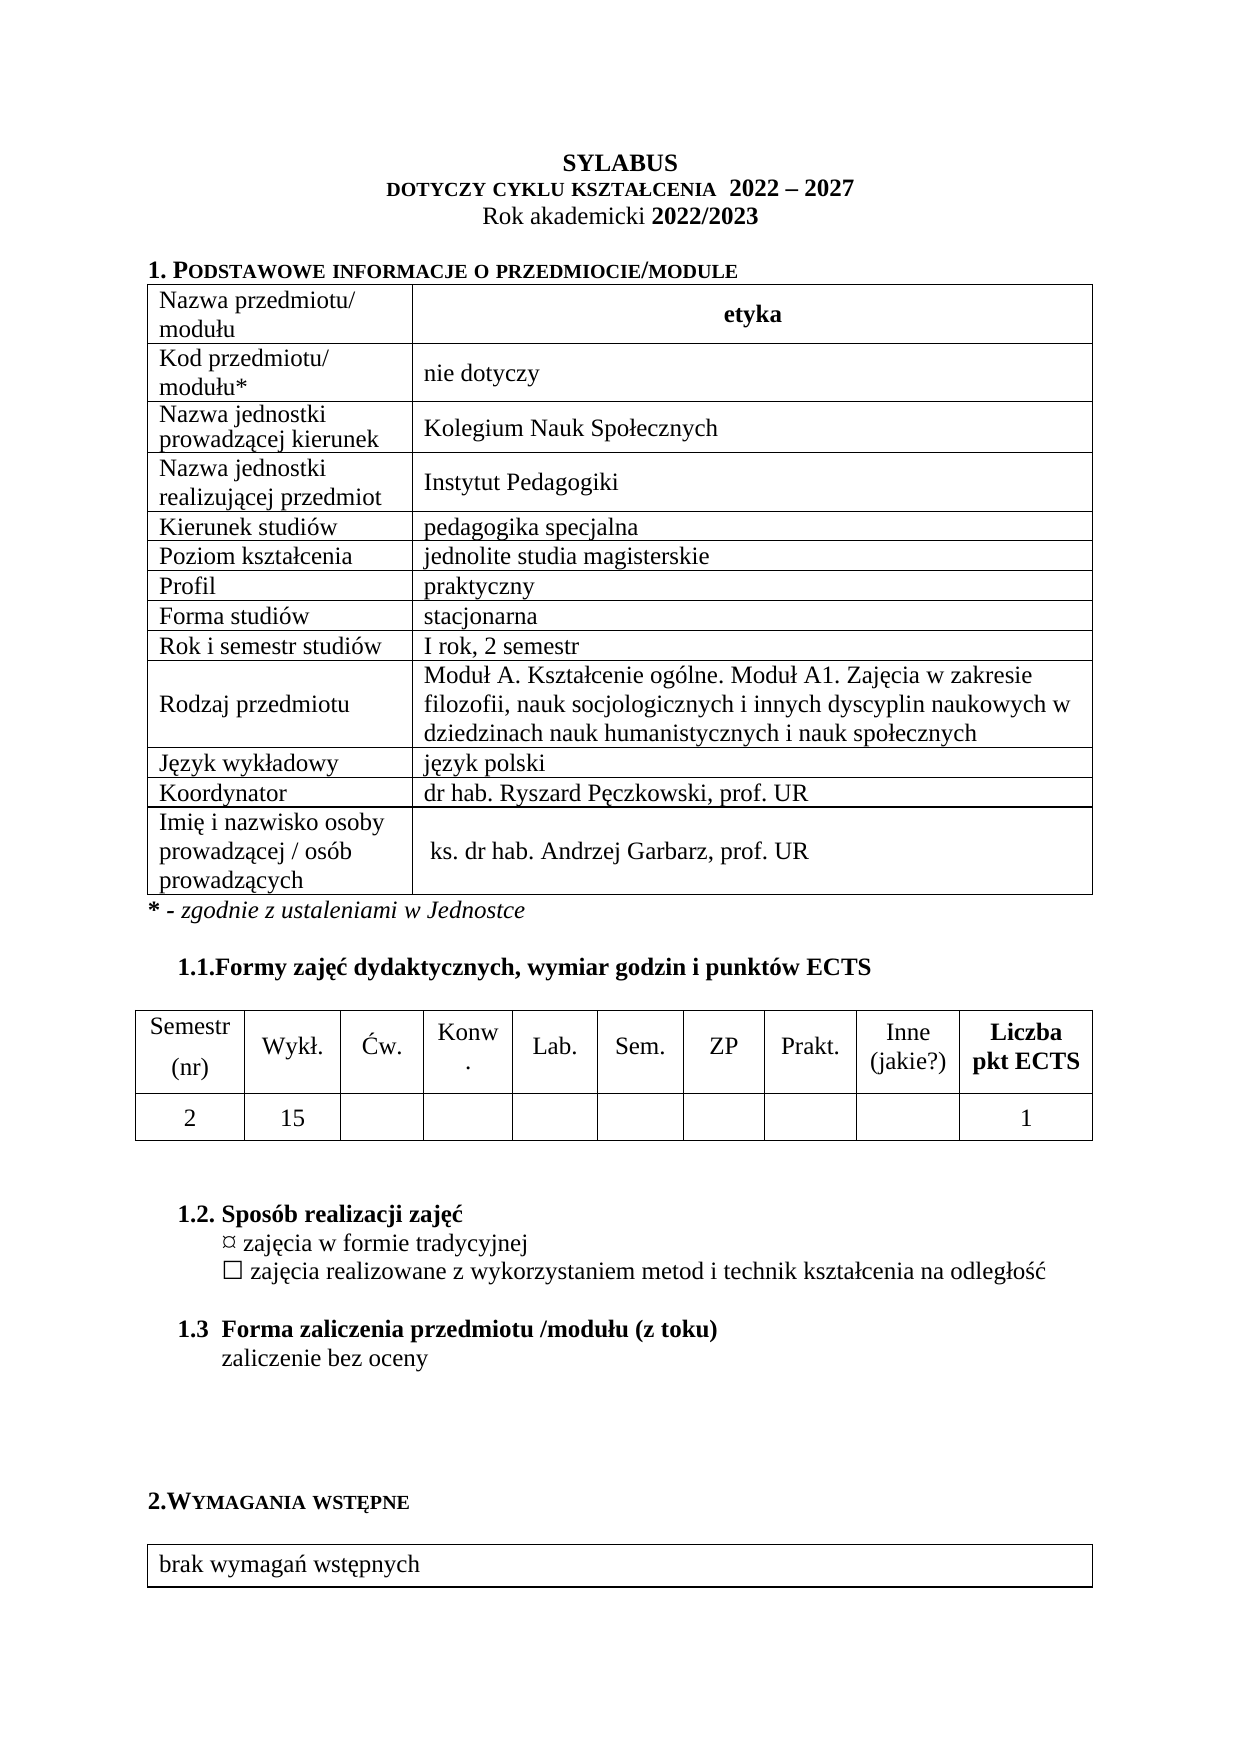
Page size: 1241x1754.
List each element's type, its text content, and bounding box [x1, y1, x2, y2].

table_cell [765, 1094, 856, 1140]
table_cell [684, 1094, 764, 1140]
table_cell [857, 1094, 959, 1140]
text 1.2. Sposób realizacji zajęć [177, 1199, 1093, 1228]
table_cell 1 [960, 1094, 1092, 1140]
table_cell Kolegium Nauk Społecznych [413, 402, 1092, 452]
table_cell dr hab. Ryszard Pęczkowski, prof. UR [413, 778, 1092, 806]
table_cell Rodzaj przedmiotu [148, 661, 412, 747]
table_cell 2 [136, 1094, 244, 1140]
text zajęcia w formie tradycyjnej [221, 1228, 1093, 1256]
table_cell jednolite studia magisterskie [413, 541, 1092, 570]
table_cell 15 [245, 1094, 340, 1140]
text dotyczy cyklu kształcenia 2022 – 2027 [148, 176, 1093, 201]
table_cell [513, 1094, 597, 1140]
table_cell Nazwa jednostki prowadzącej kierunek [148, 402, 412, 452]
text 1.1.Formy zajęć dydaktycznych, wymiar godzin i punktów ECTS [177, 952, 1093, 981]
table_cell [424, 1094, 512, 1140]
table_header Nazwa przedmiotu/ modułu [148, 285, 412, 342]
table_cell pedagogika specjalna [413, 512, 1092, 540]
table_cell Poziom kształcenia [148, 541, 412, 570]
text ☐ zajęcia realizowane z wykorzystaniem metod i technik kształcenia na odległość [221, 1256, 1093, 1285]
table_cell Rok i semestr studiów [148, 631, 412, 659]
text 1.3 Forma zaliczenia przedmiotu /modułu (z toku) [177, 1314, 1093, 1343]
table_cell Język wykładowy [148, 748, 412, 777]
table_header Semestr (nr) [136, 1011, 244, 1093]
table_cell Imię i nazwisko osoby prowadzącej / osób prowadzących [148, 808, 412, 894]
table_header Konw. [424, 1011, 512, 1093]
text * - zgodnie z ustaleniami w Jednostce [148, 895, 1093, 923]
table_cell Forma studiów [148, 601, 412, 630]
table_header etyka [413, 285, 1092, 342]
text 2.Wymagania wstępne [148, 1486, 1093, 1515]
table_cell [598, 1094, 683, 1140]
table_cell praktyczny [413, 571, 1092, 600]
table_header Lab. [513, 1011, 597, 1093]
table_cell Nazwa jednostki realizującej przedmiot [148, 453, 412, 511]
table_cell [341, 1094, 423, 1140]
table_cell nie dotyczy [413, 344, 1092, 401]
table_cell język polski [413, 748, 1092, 777]
table_cell Kierunek studiów [148, 512, 412, 540]
table_header ZP [684, 1011, 764, 1093]
table_cell Instytut Pedagogiki [413, 453, 1092, 511]
table_header Liczba pkt ECTS [960, 1011, 1092, 1093]
text Rok akademicki 2022/2023 [148, 201, 1093, 230]
table_cell ks. dr hab. Andrzej Garbarz, prof. UR [413, 808, 1092, 894]
table_cell Moduł A. Kształcenie ogólne. Moduł A1. Zajęcia w zakresie filozofii, nauk socjologicznych i innych dyscyplin naukowych w dziedzinach nauk humanistycznych i nauk społecznych [413, 661, 1092, 747]
table_header Wykł. [245, 1011, 340, 1093]
table_header Prakt. [765, 1011, 856, 1093]
table_cell I rok, 2 semestr [413, 631, 1092, 659]
table_cell Kod przedmiotu/ modułu* [148, 344, 412, 401]
text SYLABUS [148, 148, 1093, 176]
table_header Ćw. [341, 1011, 423, 1093]
text zaliczenie bez oceny [177, 1343, 1093, 1371]
table_header brak wymagań wstępnych [148, 1545, 1092, 1586]
table_cell Profil [148, 571, 412, 600]
table_header Inne (jakie?) [857, 1011, 959, 1093]
text 1. Podstawowe informacje o przedmiocie/module [148, 255, 1093, 284]
table_cell Koordynator [148, 778, 412, 806]
table_cell stacjonarna [413, 601, 1092, 630]
table_header Sem. [598, 1011, 683, 1093]
